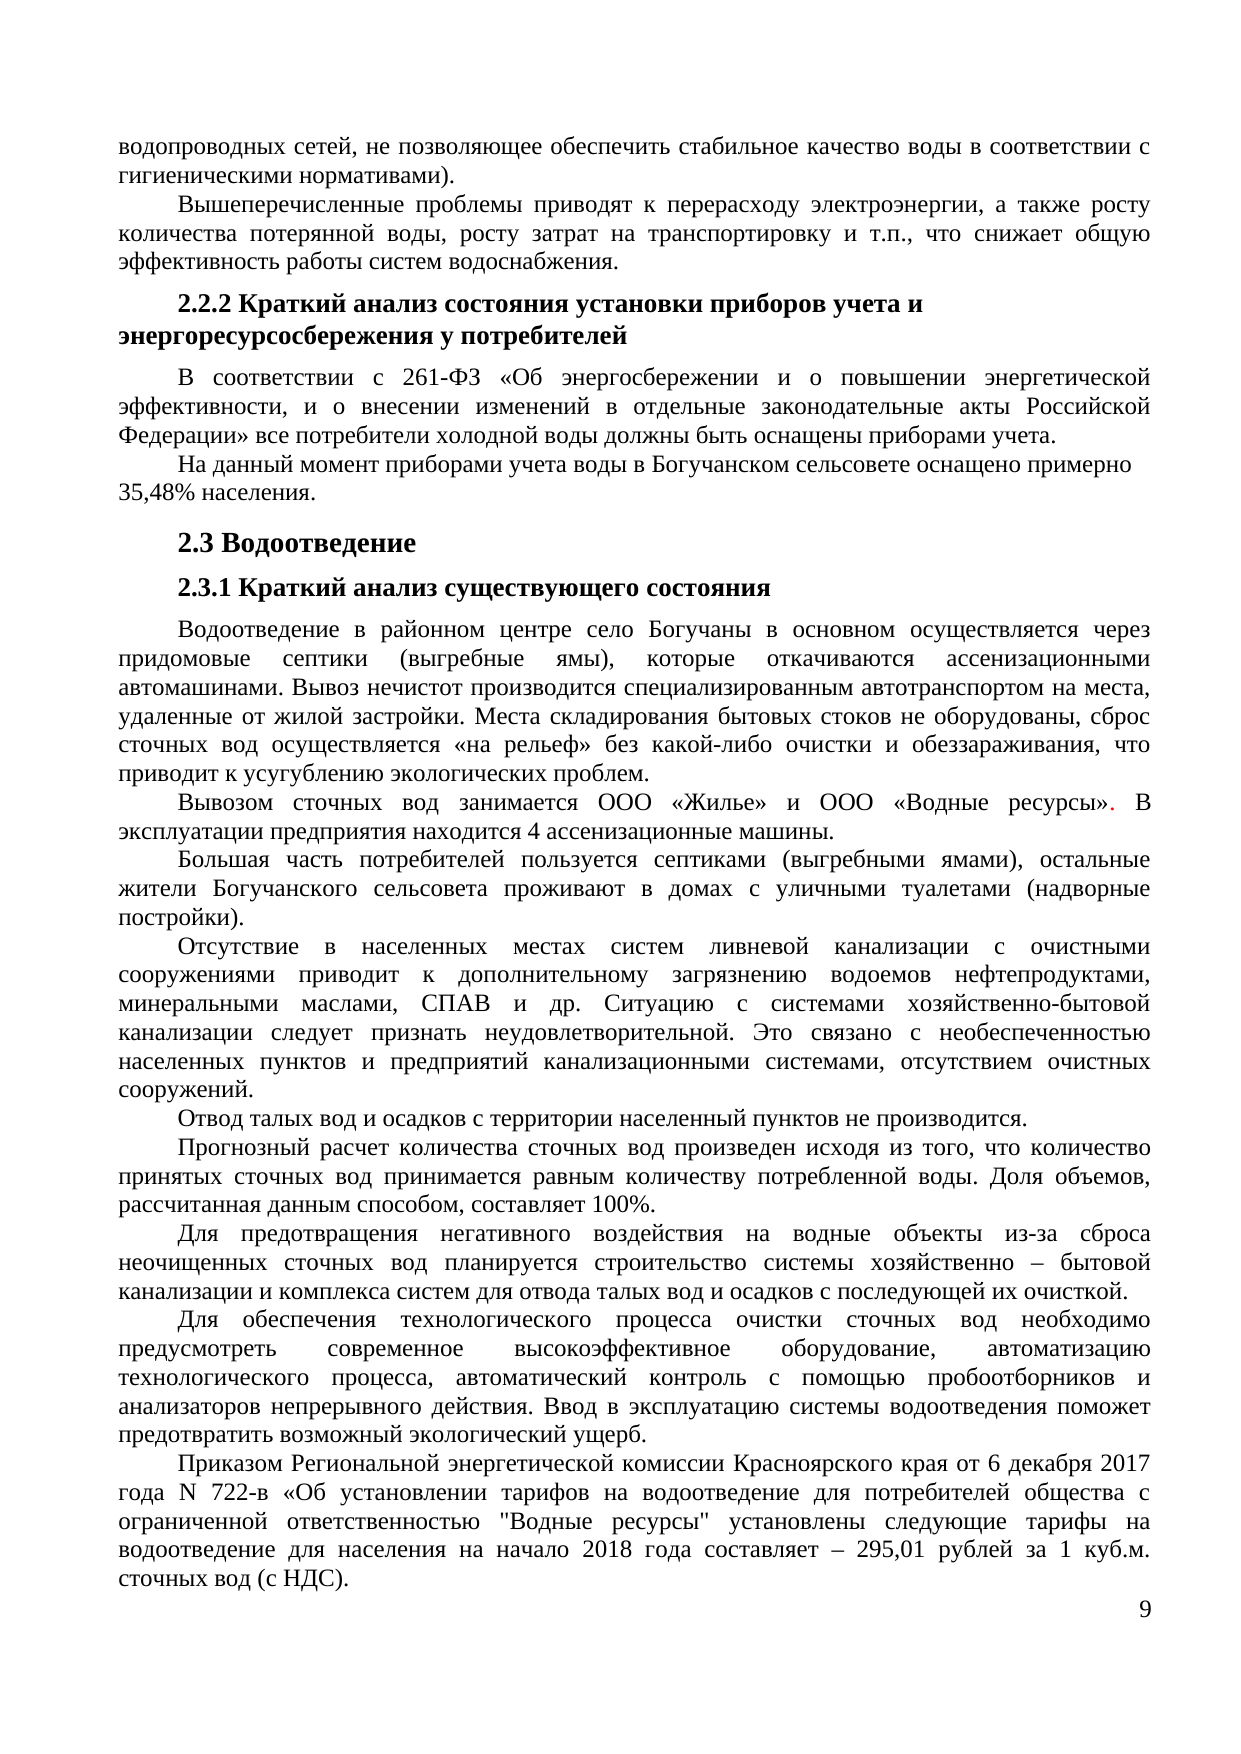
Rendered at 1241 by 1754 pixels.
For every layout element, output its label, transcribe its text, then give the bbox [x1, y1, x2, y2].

text В соответствии с 261-ФЗ «Об энергосбережении и о повышении энергетической эффективности, и о внесении изменений в отдельные законодательные акты Российской Федерации» все потребители холодной воды должны быть оснащены приборами учета. [118, 362, 1152, 449]
text Вышеперечисленные проблемы приводят к перерасходу электроэнергии, а также росту количества потерянной воды, росту затрат на транспортировку и т.п., что снижает общую эффективность работы систем водоснабжения. [118, 189, 1152, 275]
text На данный момент приборами учета воды в Богучанском сельсовете оснащено примерно 35,48% населения. [118, 449, 1152, 506]
text Прогнозный расчет количества сточных вод произведен исходя из того, что количество принятых сточных вод принимается равным количеству потребленной воды. Доля объемов, рассчитанная данным способом, составляет 100%. [118, 1132, 1152, 1218]
subtitle Краткий анализ состояния установки приборов учета и энергоресурсосбережения у потребителей [118, 288, 1152, 350]
text Для предотвращения негативного воздействия на водные объекты из-за сброса неочищенных сточных вод планируется строительство системы хозяйственно – бытовой канализации и комплекса систем для отвода талых вод и осадков с последующей их очисткой. [118, 1218, 1152, 1304]
text Вывозом сточных вод занимается ООО «Жилье» и ООО «Водные ресурсы». В эксплуатации предприятия находится 4 ассенизационные машины. [118, 787, 1152, 844]
text Отвод талых вод и осадков с территории населенный пунктов не производится. [118, 1103, 1152, 1132]
text Приказом Региональной энергетической комиссии Красноярского края от 6 декабря 2017 года N 722-в «Об установлении тарифов на водоотведение для потребителей общества с ограниченной ответственностью "Водные ресурсы" установлены следующие тарифы на водоотведение для населения на начало 2018 года составляет – 295,01 рублей за 1 куб.м. сточных вод (с НДС). [118, 1448, 1152, 1592]
text Для обеспечения технологического процесса очистки сточных вод необходимо предусмотреть современное высокоэффективное оборудование, автоматизацию технологического процесса, автоматический контроль с помощью пробоотборников и анализаторов непрерывного действия. Ввод в эксплуатацию системы водоотведения поможет предотвратить возможный экологический ущерб. [118, 1304, 1152, 1448]
subtitle Водоотведение [118, 525, 1152, 558]
text Большая часть потребителей пользуется септиками (выгребными ямами), остальные жители Богучанского сельсовета проживают в домах с уличными туалетами (надворные постройки). [118, 844, 1152, 931]
subtitle Краткий анализ существующего состояния [118, 571, 1152, 602]
text Водоотведение в районном центре село Богучаны в основном осуществляется через придомовые септики (выгребные ямы), которые откачиваются ассенизационными автомашинами. Вывоз нечистот производится специализированным автотранспортом на места, удаленные от жилой застройки. Места складирования бытовых стоков не оборудованы, сброс сточных вод осуществляется «на рельеф» без какой-либо очистки и обеззараживания, что приводит к усугублению экологических проблем. [118, 614, 1152, 787]
text Отсутствие в населенных местах систем ливневой канализации с очистными сооружениями приводит к дополнительному загрязнению водоемов нефтепродуктами, минеральными маслами, СПАВ и др. Ситуацию с системами хозяйственно-бытовой канализации следует признать неудовлетворительной. Это связано с необеспеченностью населенных пунктов и предприятий канализационными системами, отсутствием очистных сооружений. [118, 931, 1152, 1103]
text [118, 131, 1152, 189]
